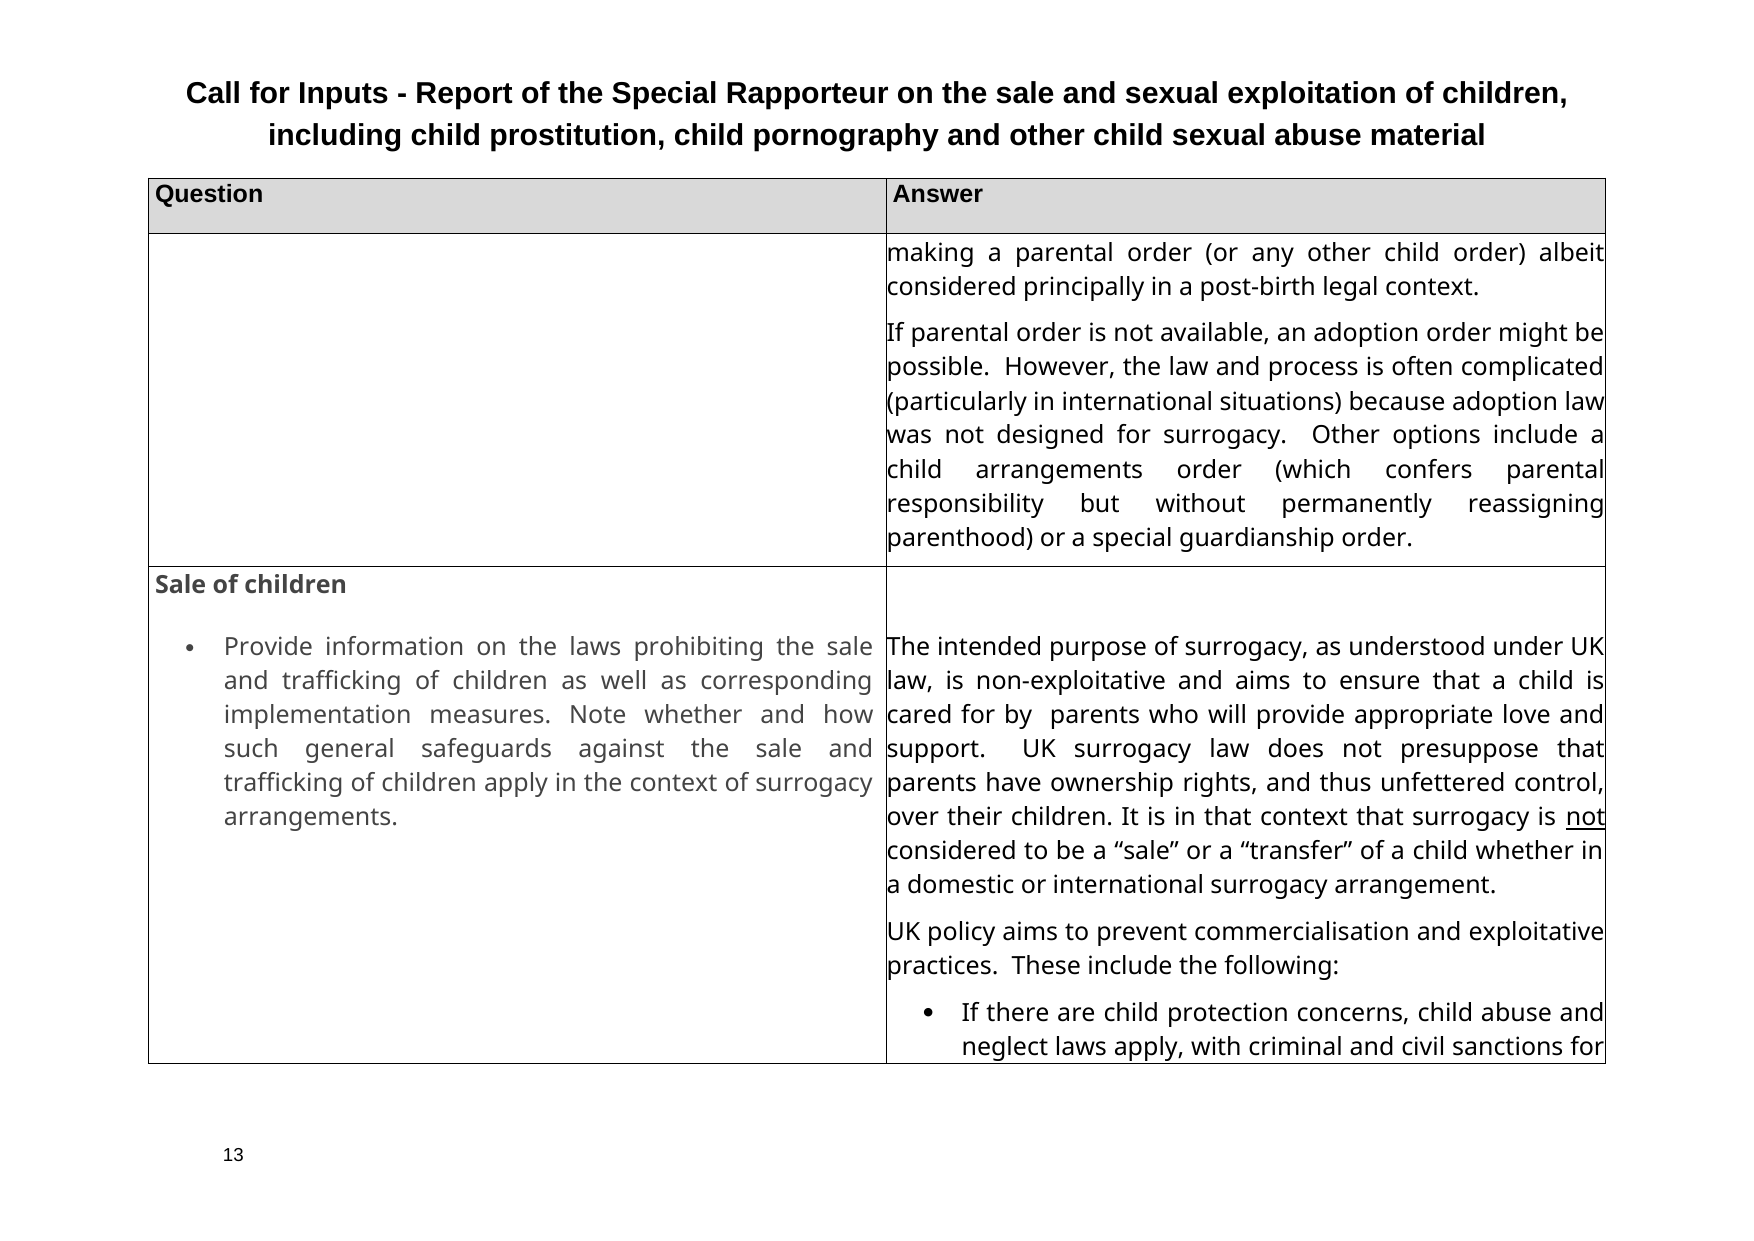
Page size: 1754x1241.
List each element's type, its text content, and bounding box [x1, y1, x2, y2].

table_header Question [149, 179, 886, 233]
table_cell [149, 234, 886, 566]
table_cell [149, 567, 886, 1062]
table_header Answer [887, 179, 1605, 233]
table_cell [887, 234, 1605, 566]
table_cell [887, 567, 1605, 1062]
